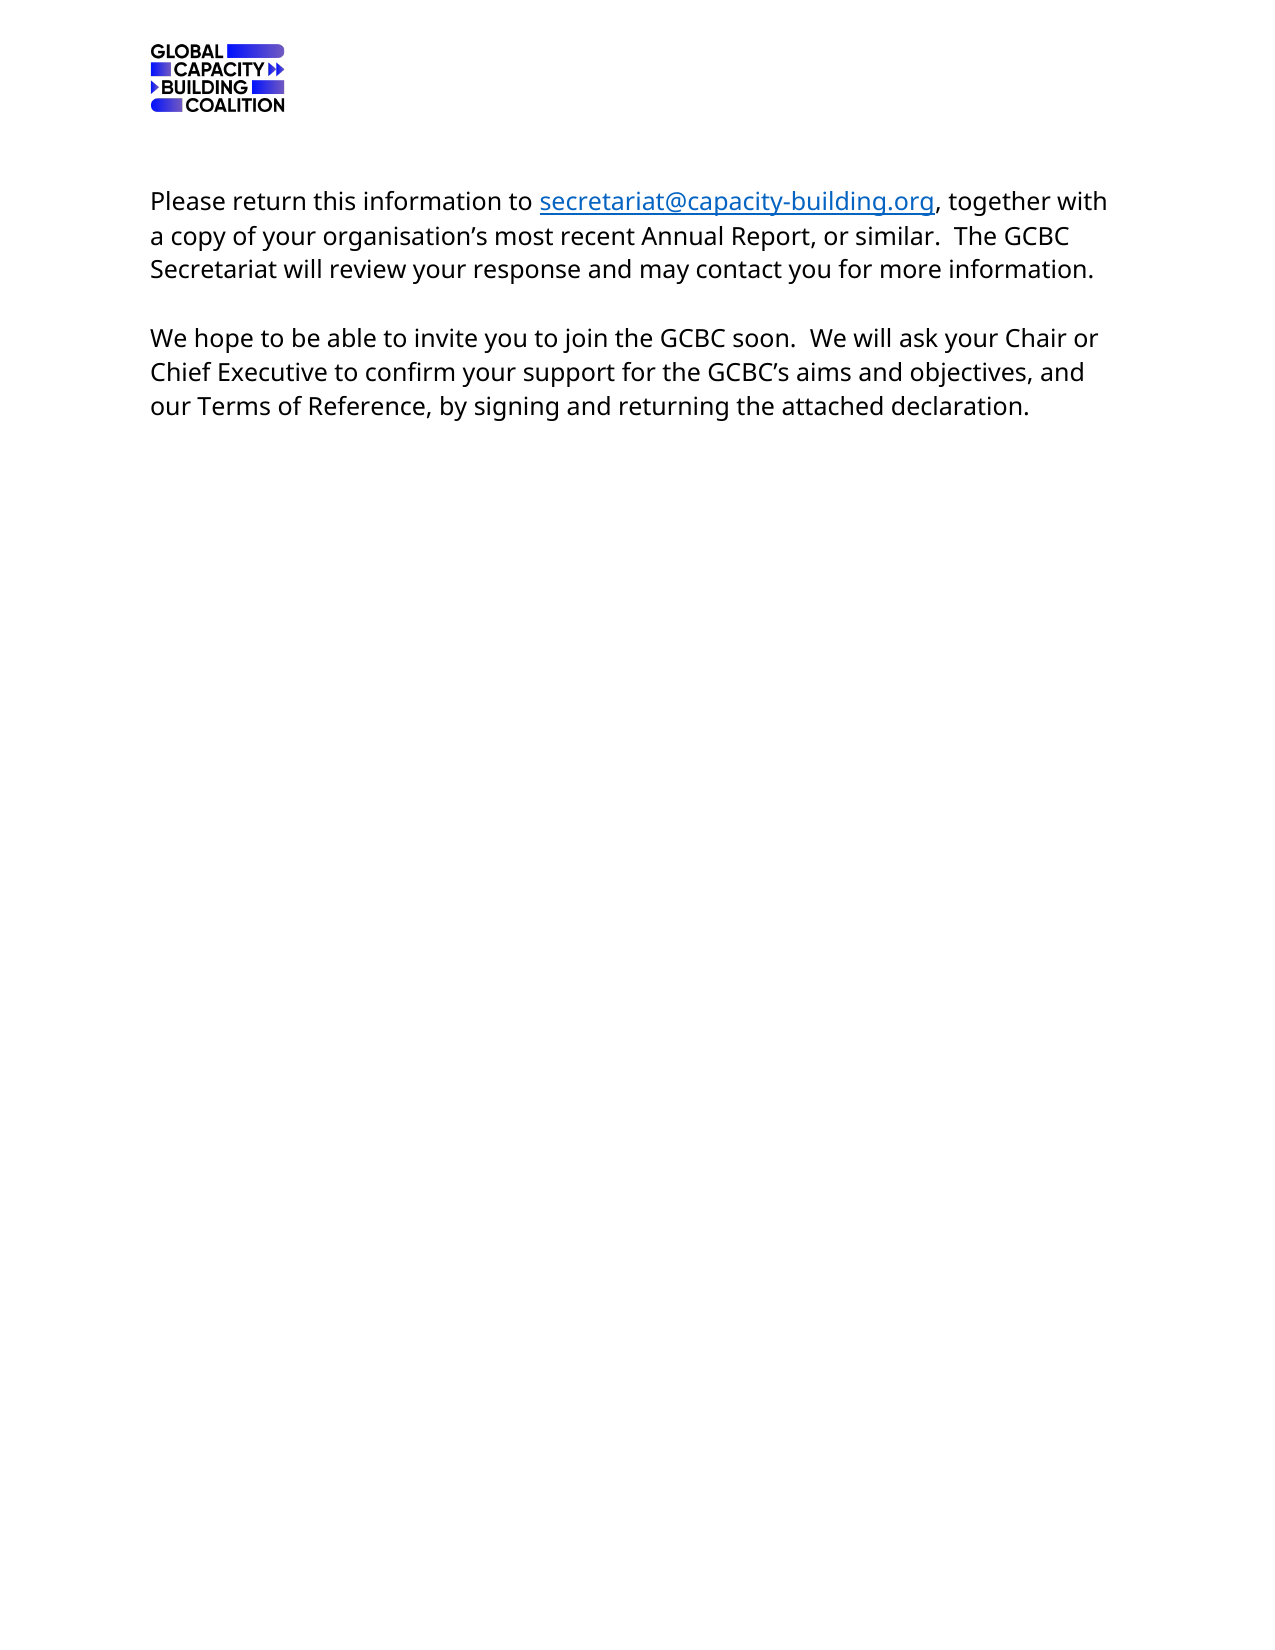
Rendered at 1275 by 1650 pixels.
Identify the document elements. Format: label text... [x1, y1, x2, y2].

text Please return this information to secretariat@capacity-building.org, together with a copy of your organisation’s most recent Annual Report, or similar. The GCBC Secretariat will review your response and may contact you for more information. [150, 184, 1125, 286]
picture [150, 44, 285, 112]
text We hope to be able to invite you to join the GCBC soon. We will ask your Chair or Chief Executive to confirm your support for the GCBC’s aims and objectives, and our Terms of Reference, by signing and returning the attached declaration. [150, 320, 1125, 422]
